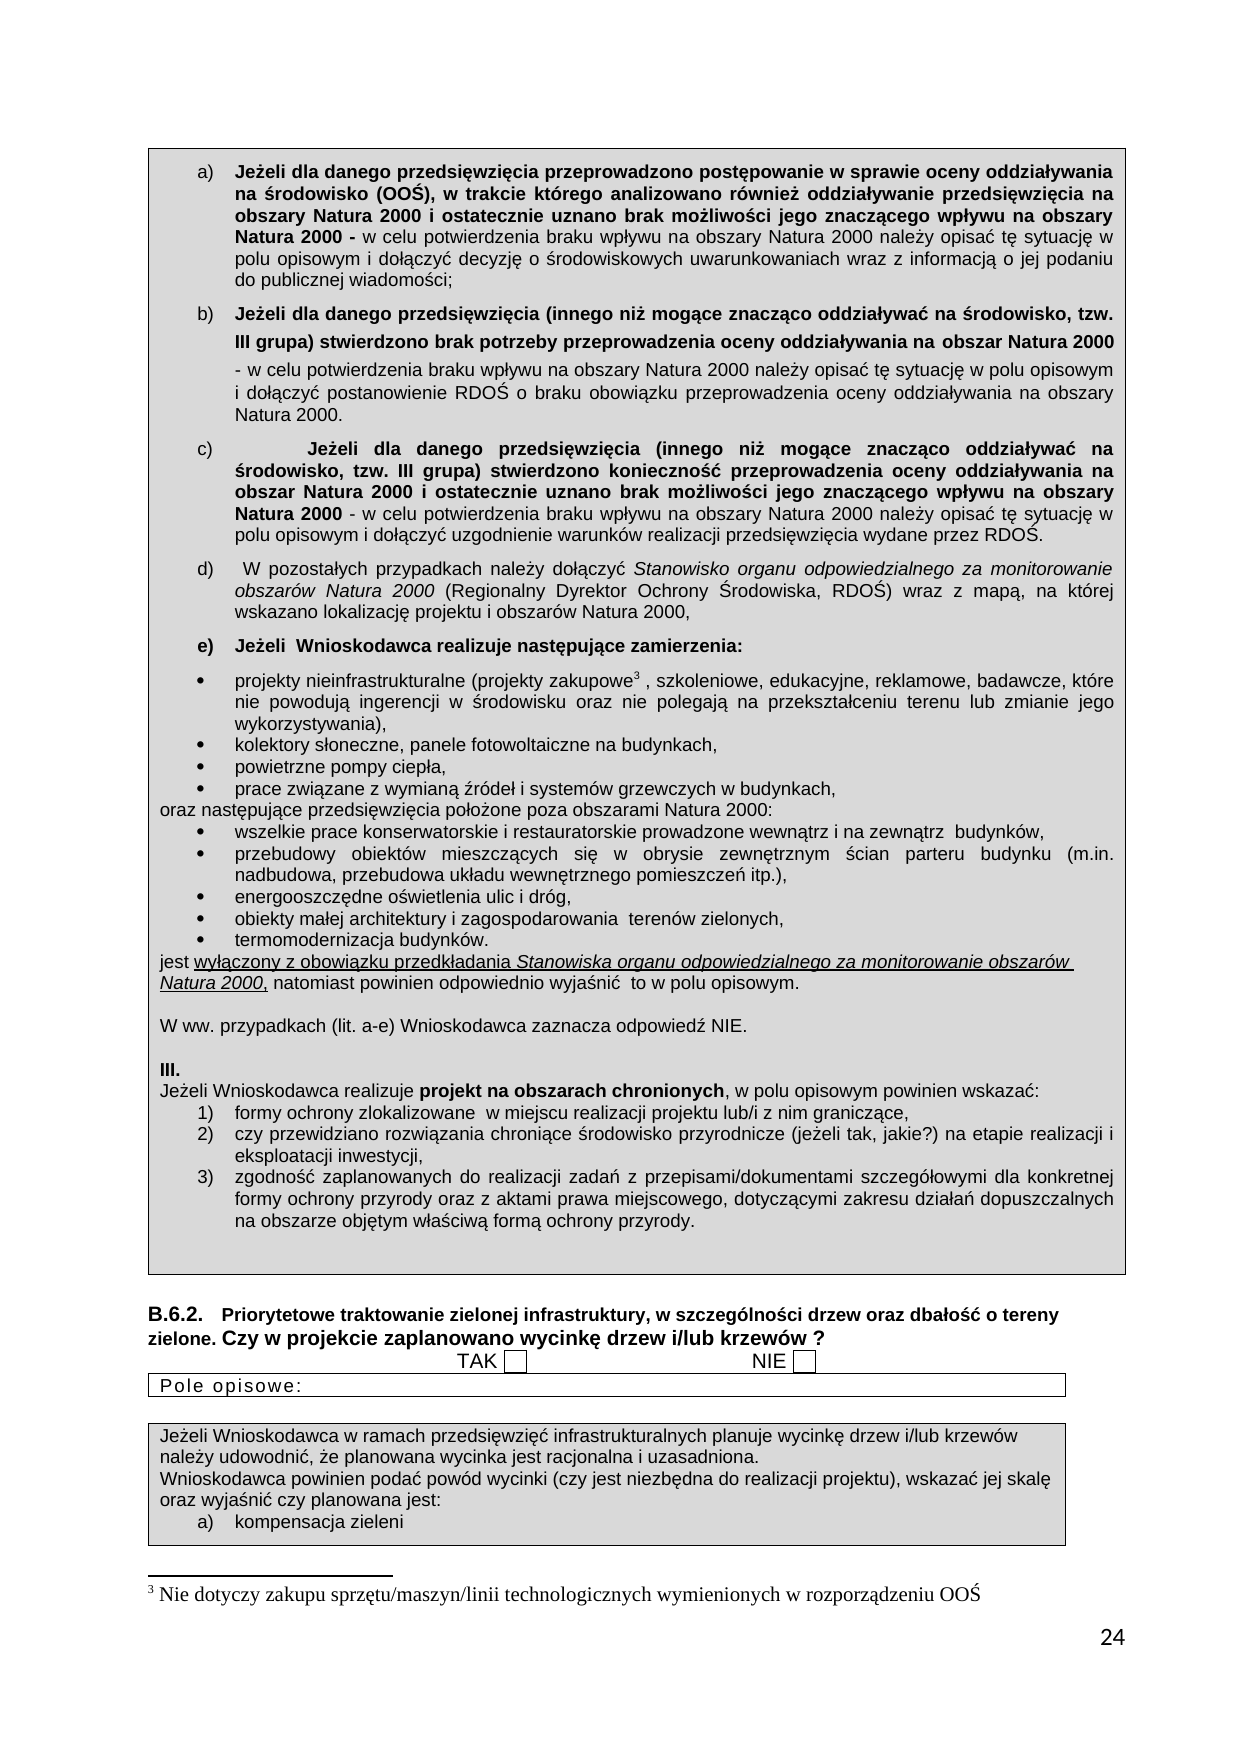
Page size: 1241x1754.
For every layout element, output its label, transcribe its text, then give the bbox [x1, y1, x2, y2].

text B.6.2. Priorytetowe traktowanie zielonej infrastruktury, w szczególności drzew oraz dbałość o tereny zielone. Czy w projekcie zaplanowano wycinkę drzew i/lub krzewów ? [148, 1301, 1125, 1349]
text TAK NIE [148, 1349, 1125, 1373]
table_header Pole opisowe: [149, 1374, 1065, 1396]
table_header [149, 1424, 1065, 1545]
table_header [149, 149, 1125, 1274]
